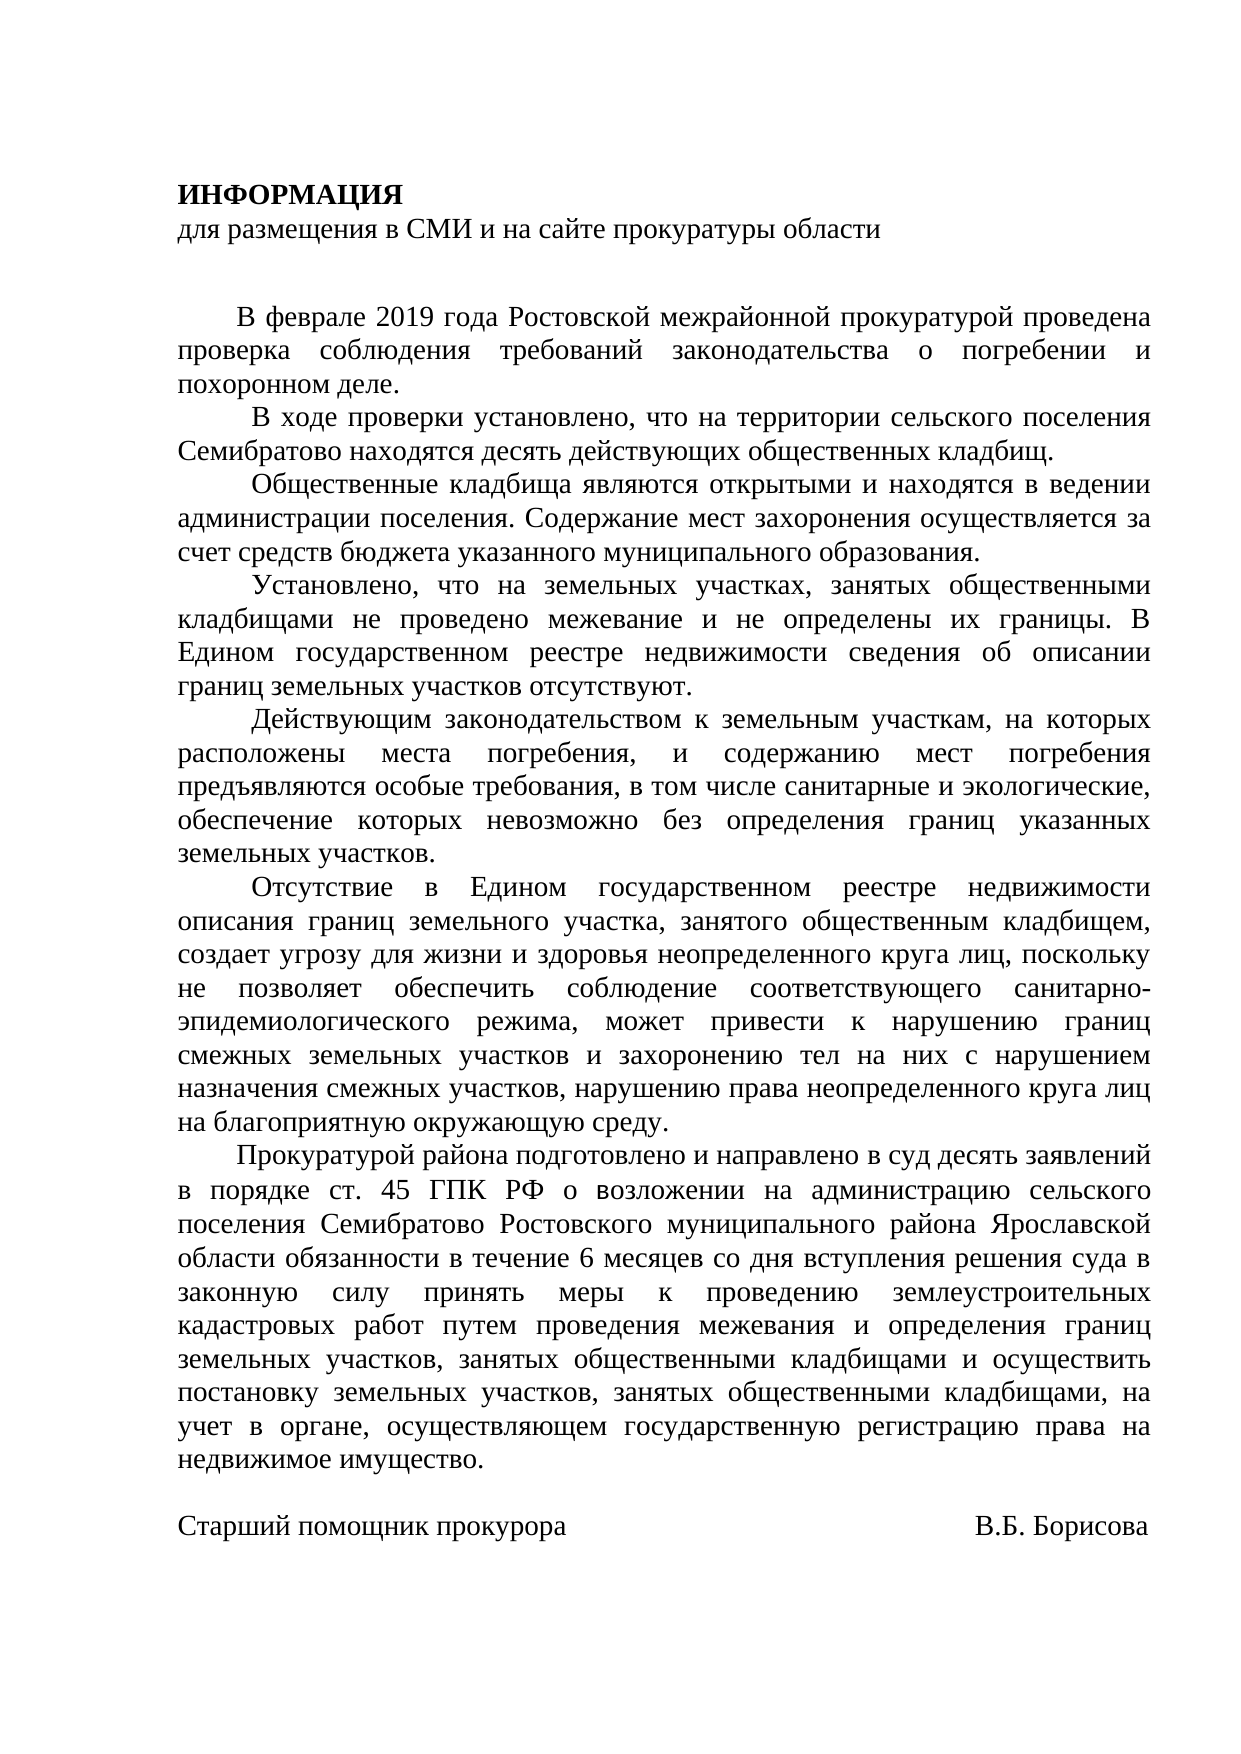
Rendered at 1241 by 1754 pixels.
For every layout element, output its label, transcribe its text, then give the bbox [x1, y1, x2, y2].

text В феврале 2019 года Ростовской межрайонной прокуратурой проведена проверка соблюдения требований законодательства о погребении и похоронном деле. [177, 299, 1152, 399]
text Отсутствие в Едином государственном реестре недвижимости описания границ земельного участка, занятого общественным кладбищем, создает угрозу для жизни и здоровья неопределенного круга лиц, поскольку не позволяет обеспечить соблюдение соответствующего санитарно-эпидемиологического режима, может привести к нарушению границ смежных земельных участков и захоронению тел на них с нарушением назначения смежных участков, нарушению права неопределенного круга лиц на благоприятную окружающую среду. [177, 869, 1152, 1137]
text Прокуратурой района подготовлено и направлено в суд десять заявлений в порядке ст. 45 ГПК РФ о возложении на администрацию сельского поселения Семибратово Ростовского муниципального района Ярославской области обязанности в течение 6 месяцев со дня вступления решения суда в законную силу принять меры к проведению землеустроительных кадастровых работ путем проведения межевания и определения границ земельных участков, занятых общественными кладбищами и осуществить постановку земельных участков, занятых общественными кладбищами, на учет в органе, осуществляющем государственную регистрацию права на недвижимое имущество. [177, 1137, 1152, 1475]
text для размещения в СМИ и на сайте прокуратуры области [177, 211, 1152, 244]
text Действующим законодательством к земельным участкам, на которых расположены места погребения, и содержанию мест погребения предъявляются особые требования, в том числе санитарные и экологические, обеспечение которых невозможно без определения границ указанных земельных участков. [177, 701, 1152, 869]
text Общественные кладбища являются открытыми и находятся в ведении администрации поселения. Содержание мест захоронения осуществляется за счет средств бюджета указанного муниципального образования. [177, 467, 1152, 567]
text ИНФОРМАЦИЯ [177, 177, 1152, 211]
text В ходе проверки установлено, что на территории сельского поселения Семибратово находятся десять действующих общественных кладбищ. [177, 399, 1152, 467]
text Старший помощник прокурора В.Б. Борисова [177, 1508, 1152, 1542]
text Установлено, что на земельных участках, занятых общественными кладбищами не проведено межевание и не определены их границы. В Едином государственном реестре недвижимости сведения об описании границ земельных участков отсутствуют. [177, 567, 1152, 701]
